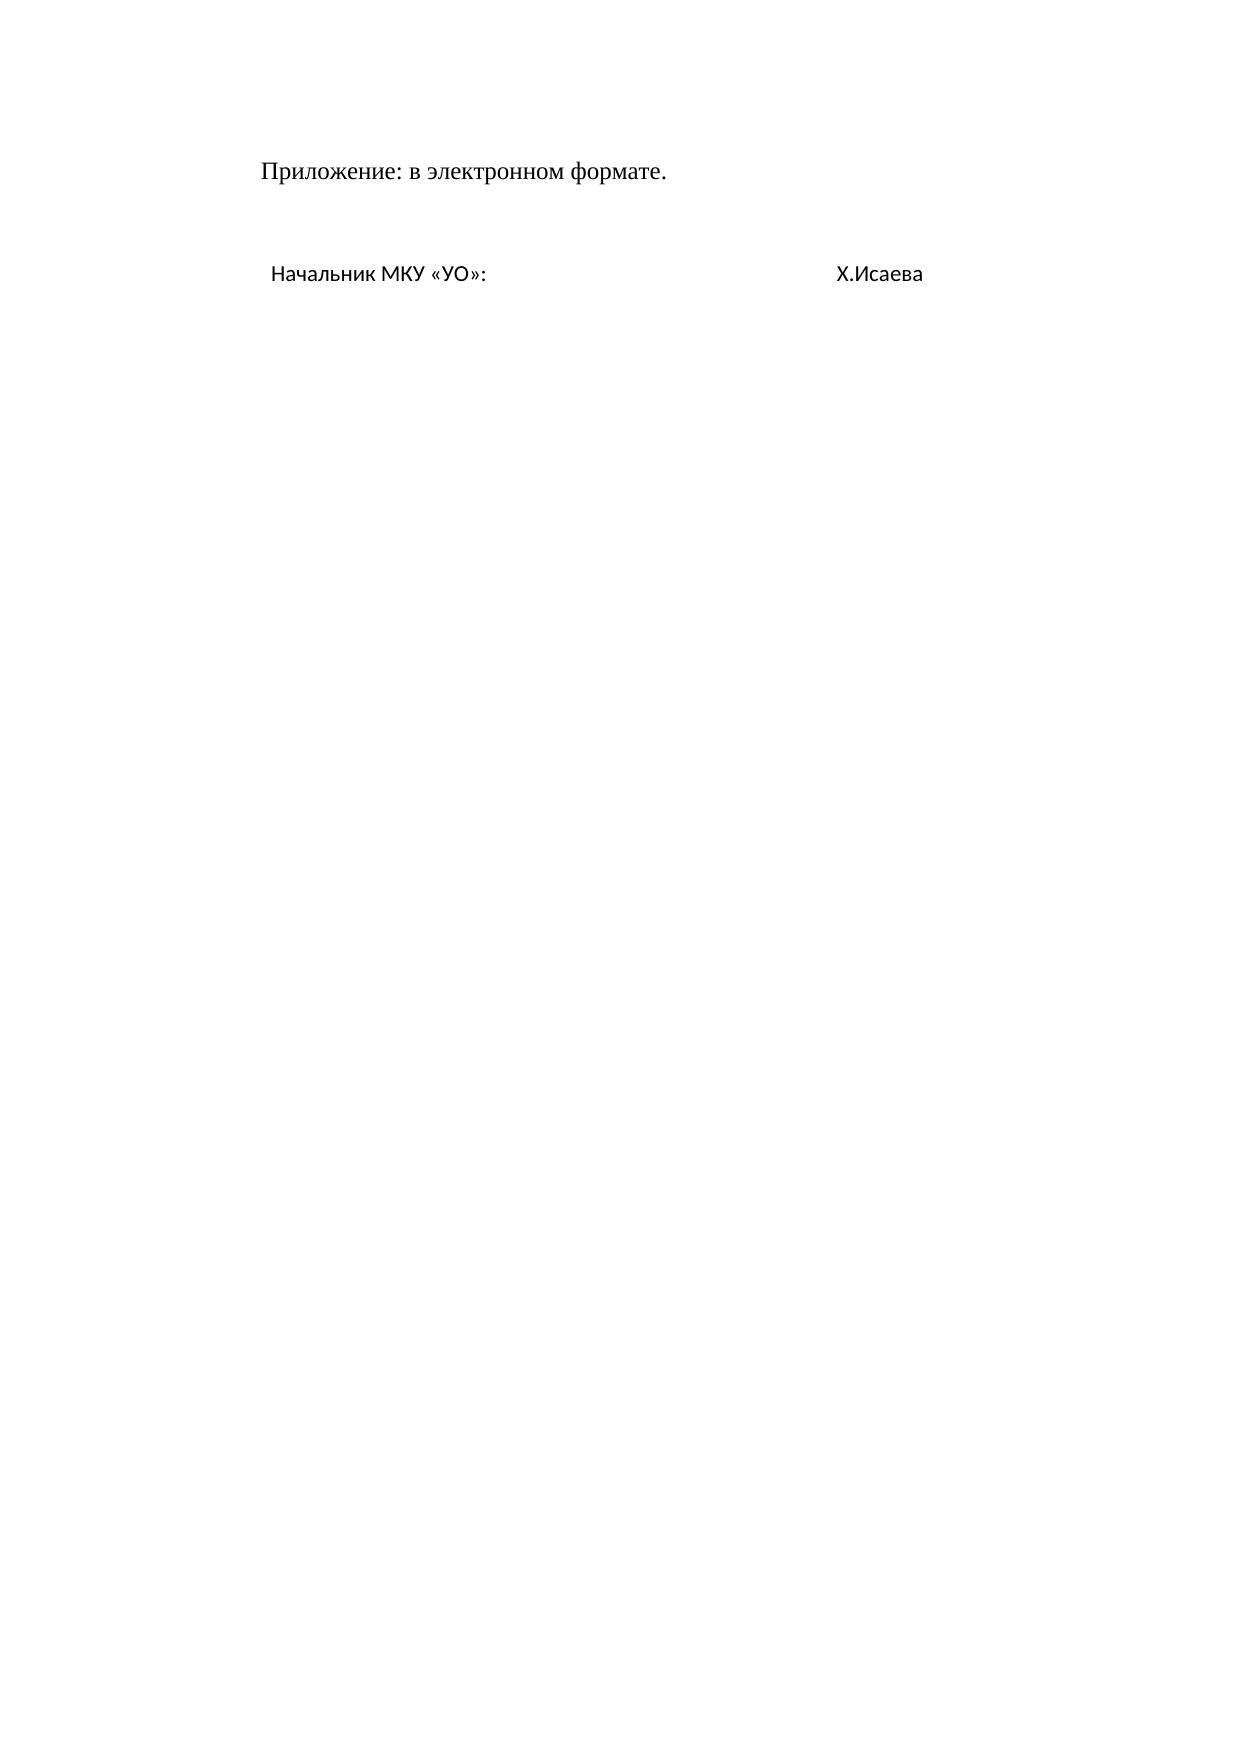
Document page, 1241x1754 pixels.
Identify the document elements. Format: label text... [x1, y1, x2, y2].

text Начальник МКУ «УО»: Х.Исаева [177, 254, 1152, 288]
text Приложение: в электронном формате. [177, 152, 1152, 186]
